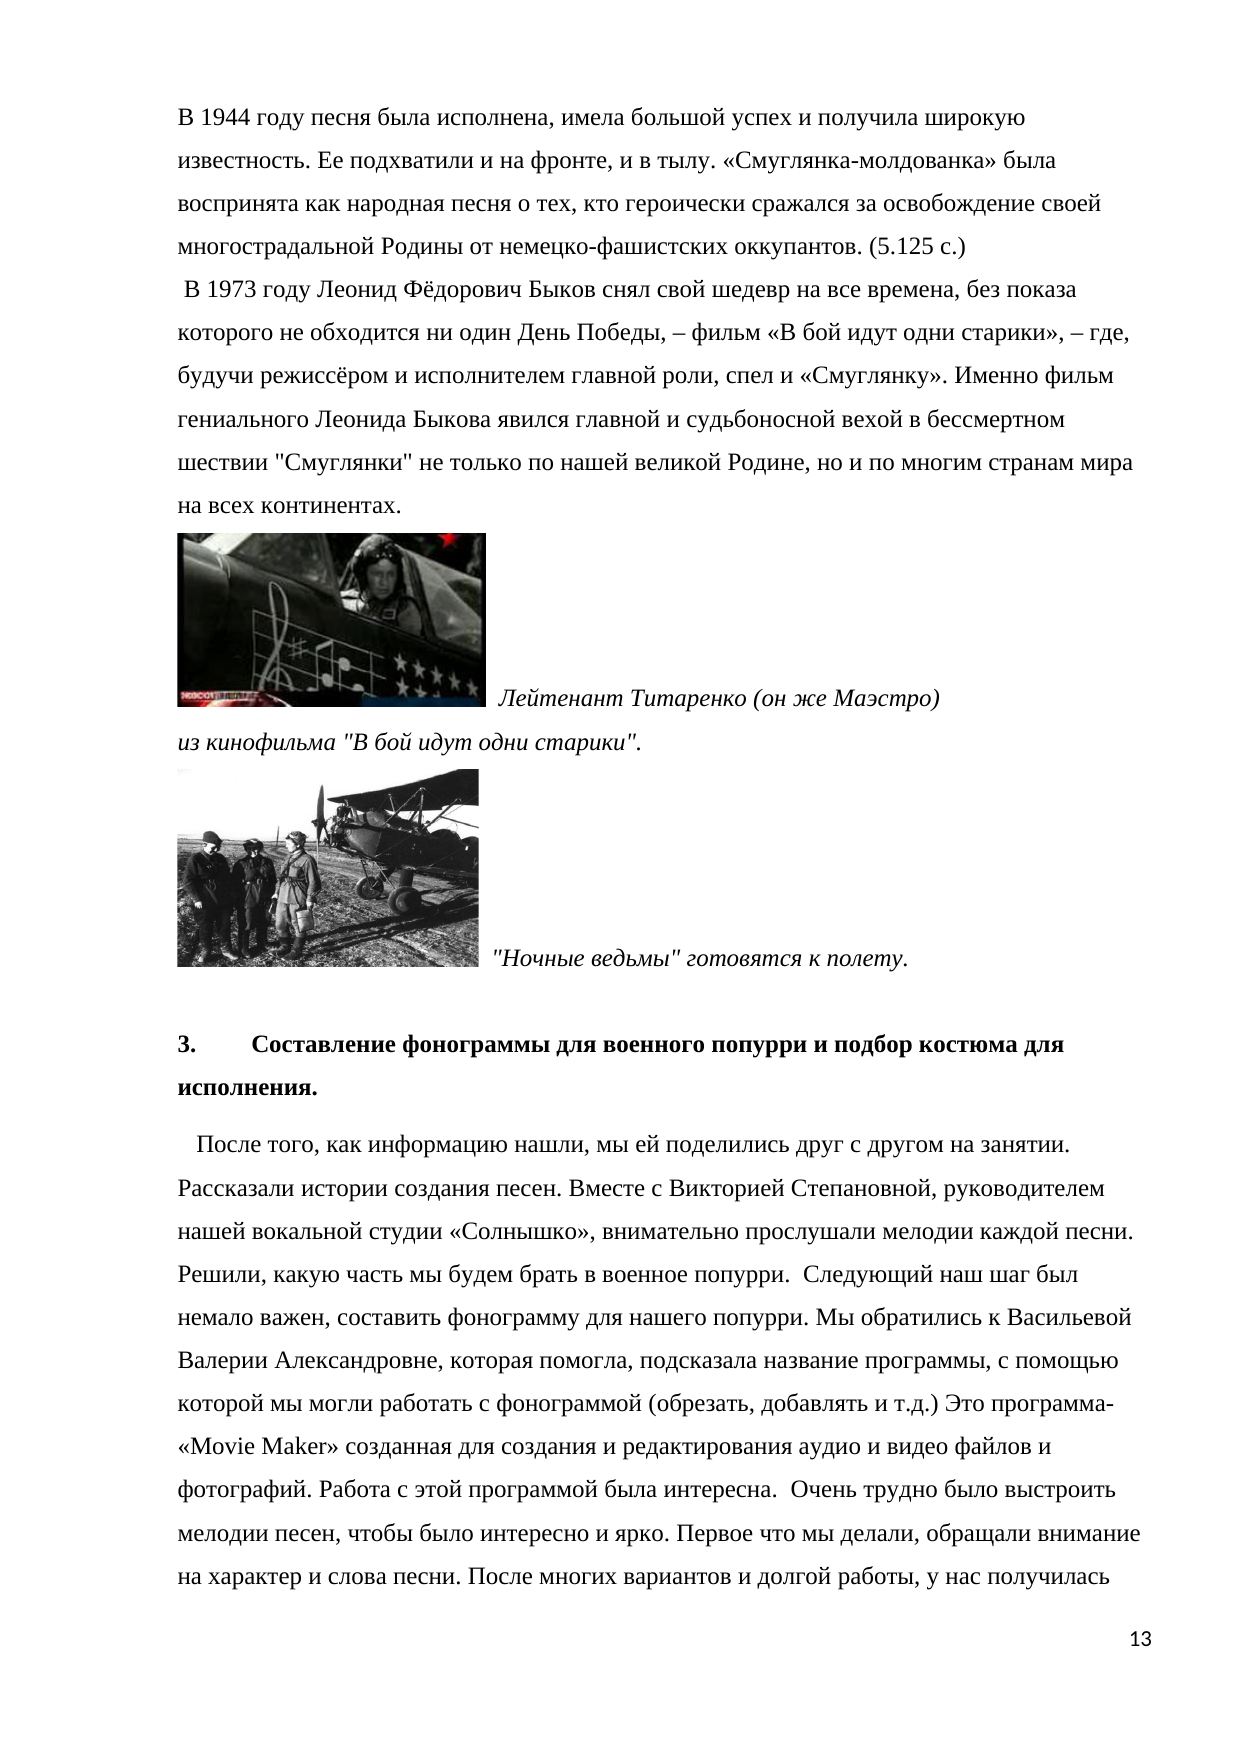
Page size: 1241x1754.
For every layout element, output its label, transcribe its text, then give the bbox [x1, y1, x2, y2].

list В 1973 году Леонид Фёдорович Быков снял свой шедевр на все времена, без показа которого не обходится ни один День Победы, – фильм «В бой идут одни старики», – где, будучи режиссёром и исполнителем главной роли, спел и «Смуглянку». Именно фильм гениального Леонида Быкова явился главной и судьбоносной вехой в бессмертном шествии "Смуглянки" не только по нашей великой Родине, но и по многим странам мира на всех континентах. [177, 274, 1152, 519]
picture [177, 769, 479, 967]
text Лейтенант Титаренко (он же Маэстро) из кинофильма "В бой идут одни старики". [177, 533, 1152, 755]
text В 1944 году песня была исполнена, имела большой успех и получила широкую известность. Ее подхватили и на фронте, и в тылу. «Смуглянка-молдованка» была воспринята как народная песня о тех, кто героически сражался за освобождение своей многострадальной Родины от немецко-фашистских оккупантов. (5.125 с.) [177, 102, 1152, 260]
list Составление фонограммы для военного попурри и подбор костюма для исполнения. [177, 1029, 1152, 1101]
picture [177, 533, 486, 707]
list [177, 1129, 1152, 1589]
